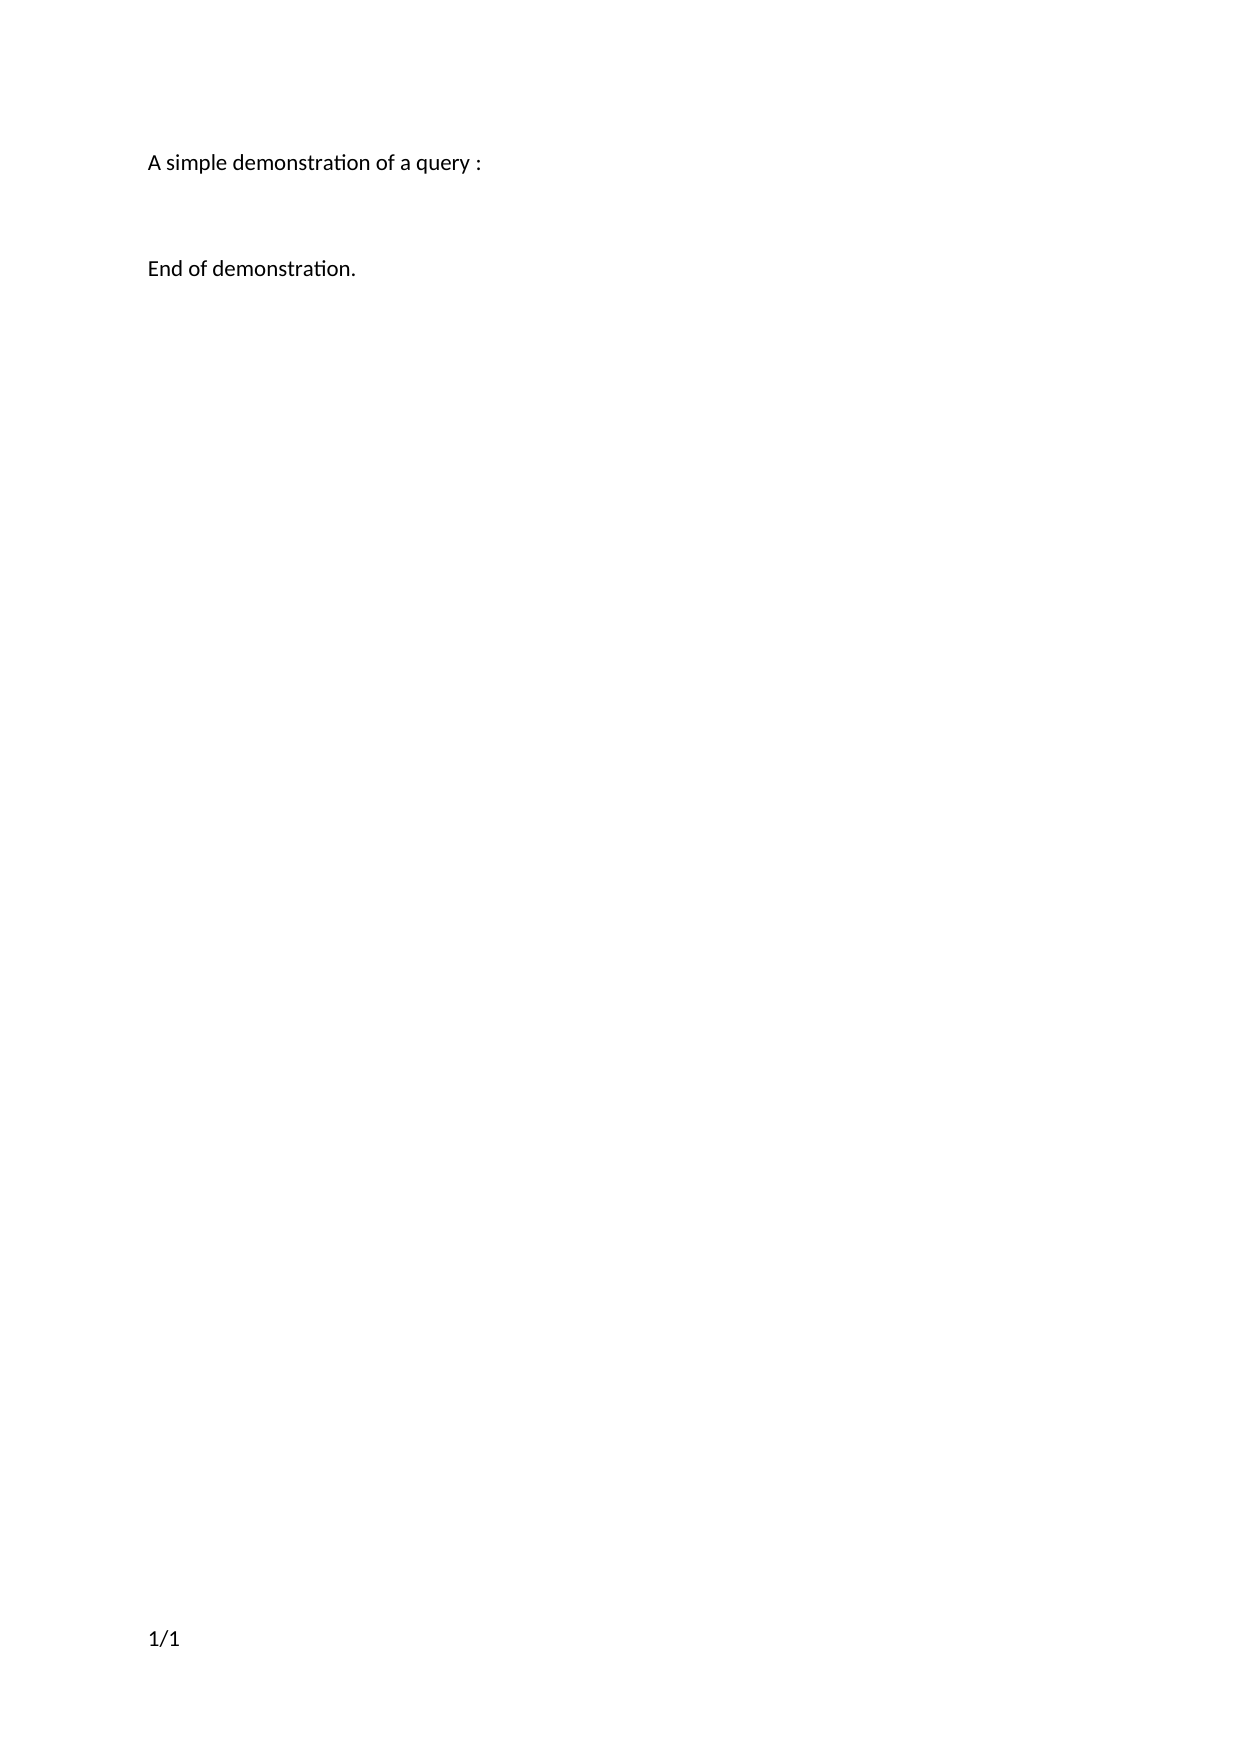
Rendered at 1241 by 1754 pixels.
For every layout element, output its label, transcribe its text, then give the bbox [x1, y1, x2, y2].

text End of demonstration. [148, 254, 1093, 282]
text A simple demonstration of a query : [148, 148, 1093, 176]
